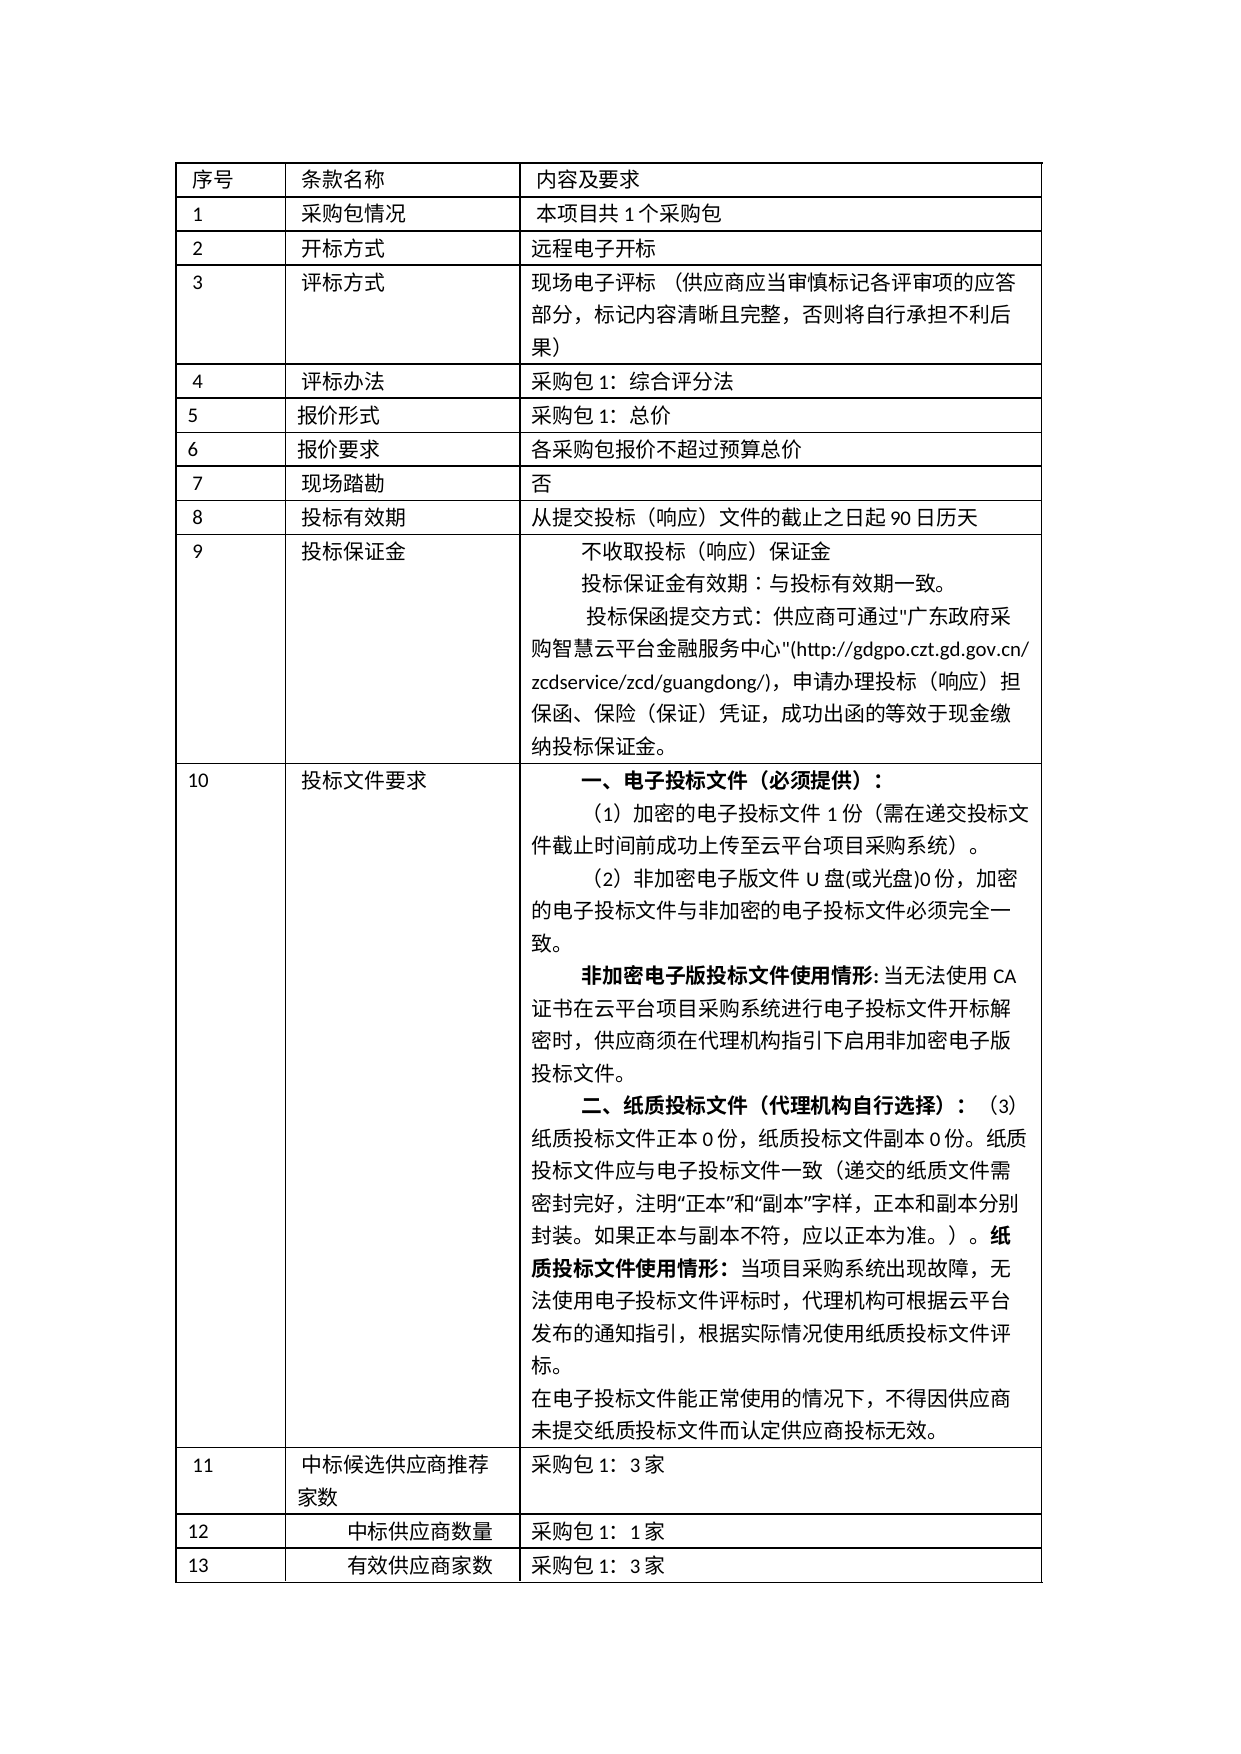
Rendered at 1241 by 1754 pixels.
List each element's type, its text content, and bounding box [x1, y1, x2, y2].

table_cell 采购包1：综合评分法 [521, 365, 1041, 397]
table_cell 采购包1：3家 [521, 1448, 1041, 1513]
table_cell 13 [177, 1549, 285, 1581]
table_cell 7 [177, 467, 285, 499]
table_cell 6 [177, 433, 285, 465]
table_cell 2 [177, 232, 285, 264]
table_cell 采购包情况 [286, 198, 519, 230]
table_cell 采购包1：总价 [521, 399, 1041, 431]
table_cell 评标方式 [286, 266, 519, 363]
table_cell 否 [521, 467, 1041, 499]
table_cell 中标供应商数量 [286, 1515, 519, 1547]
table_cell 中标候选供应商推荐家数 [286, 1448, 519, 1513]
table_cell 1 [177, 198, 285, 230]
table_cell 从提交投标（响应）文件的截止之日起90日历天 [521, 501, 1041, 533]
table_cell 不收取投标（响应）保证金 投标保证金有效期∶与投标有效期一致。 投标保函提交方式：供应商可通过"广东政府采购智慧云平台金融服务中心"(http://gdgpo.czt.gd.gov.cn/zcdservice/zcd/guangdong/)，申请办理投标（响应）担保函、保险（保证）凭证，成功出函的等效于现金缴纳投标保证金。 [521, 535, 1041, 763]
table_cell 开标方式 [286, 232, 519, 264]
table_cell 评标办法 [286, 365, 519, 397]
table_cell 一、电子投标文件（必须提供）： （1）加密的电子投标文件 1 份（需在递交投标文件截止时间前成功上传至云平台项目采购系统）。 （2）非加密电子版文件 U 盘(或光盘)0份，加密的电子投标文件与非加密的电子投标文件必须完全一致。 非加密电子版投标文件使用情形: 当无法使用 CA 证书在云平台项目采购系统进行电子投标文件开标解密时，供应商须在代理机构指引下启用非加密电子版投标文件。 二、纸质投标文件（代理机构自行选择）：（3）纸质投标文件正本0份，纸质投标文件副本0份。纸质投标文件应与电子投标文件一致（递交的纸质文件需密封完好，注明“正本”和“副本”字样，正本和副本分别封装。如果正本与副本不符，应以正本为准。）。纸质投标文件使用情形：当项目采购系统出现故障，无法使用电子投标文件评标时，代理机构可根据云平台发布的通知指引，根据实际情况使用纸质投标文件评标。 在电子投标文件能正常使用的情况下，不得因供应商未提交纸质投标文件而认定供应商投标无效。 [521, 764, 1041, 1447]
table_cell 序号 [177, 164, 285, 196]
table_cell 本项目共1个采购包 [521, 198, 1041, 230]
table_cell 采购包1：1家 [521, 1515, 1041, 1547]
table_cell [521, 1549, 1041, 1581]
table_cell 5 [177, 399, 285, 431]
table_cell 9 [177, 535, 285, 763]
table_cell 现场踏勘 [286, 467, 519, 499]
table_cell 报价形式 [286, 399, 519, 431]
table_cell 12 [177, 1515, 285, 1547]
table_cell 内容及要求 [521, 164, 1041, 196]
table_cell 有效供应商家数 [286, 1549, 519, 1581]
table_cell 4 [177, 365, 285, 397]
table_cell 投标文件要求 [286, 764, 519, 1447]
table_cell 远程电子开标 [521, 232, 1041, 264]
table_cell 10 [177, 764, 285, 1447]
table_cell 现场电子评标 （供应商应当审慎标记各评审项的应答部分，标记内容清晰且完整，否则将自行承担不利后果） [521, 266, 1041, 363]
table_cell 8 [177, 501, 285, 533]
table_cell 报价要求 [286, 433, 519, 465]
table_cell 投标保证金 [286, 535, 519, 763]
table_cell 各采购包报价不超过预算总价 [521, 433, 1041, 465]
table_cell 11 [177, 1448, 285, 1513]
table_cell 3 [177, 266, 285, 363]
table_cell 投标有效期 [286, 501, 519, 533]
table_cell 条款名称 [286, 164, 519, 196]
